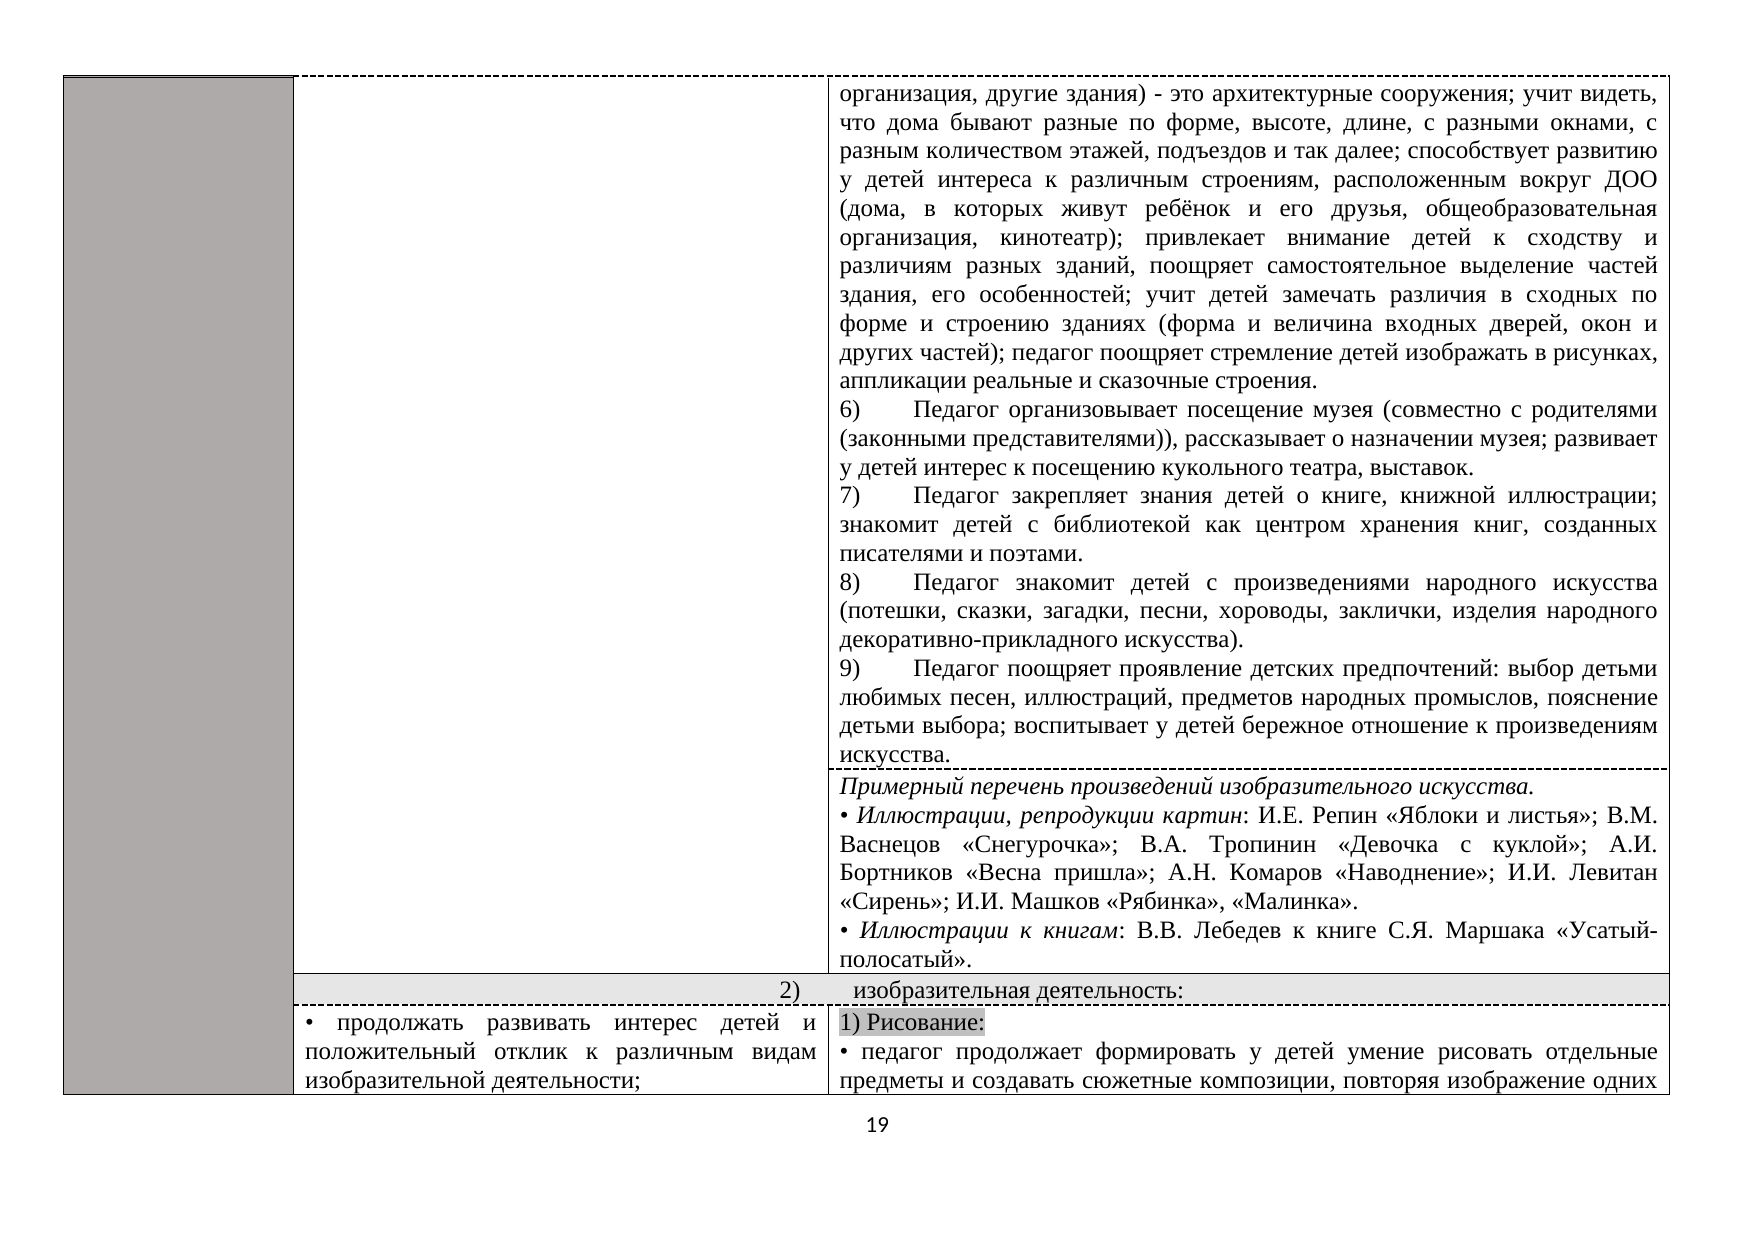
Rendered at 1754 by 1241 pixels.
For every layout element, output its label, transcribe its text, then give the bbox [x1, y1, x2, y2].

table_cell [828, 75, 1669, 768]
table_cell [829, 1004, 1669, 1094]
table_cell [294, 1004, 828, 1094]
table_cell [294, 75, 828, 972]
table_cell 2) изобразительная деятельность: [294, 974, 1669, 1004]
table_cell Примерный перечень произведений изобразительного искусства. • Иллюстрации, репродукции картин: И.Е. Репин «Яблоки и листья»; В.М. Васнецов «Снегурочка»; В.А. Тропинин «Девочка с куклой»; А.И. Бортников «Весна пришла»; А.Н. Комаров «Наводнение»; И.И. Левитан «Сирень»; И.И. Машков «Рябинка», «Малинка». • Иллюстрации к книгам: В.В. Лебедев к книге С.Я. Маршака «Усатый- полосатый». [829, 768, 1669, 972]
